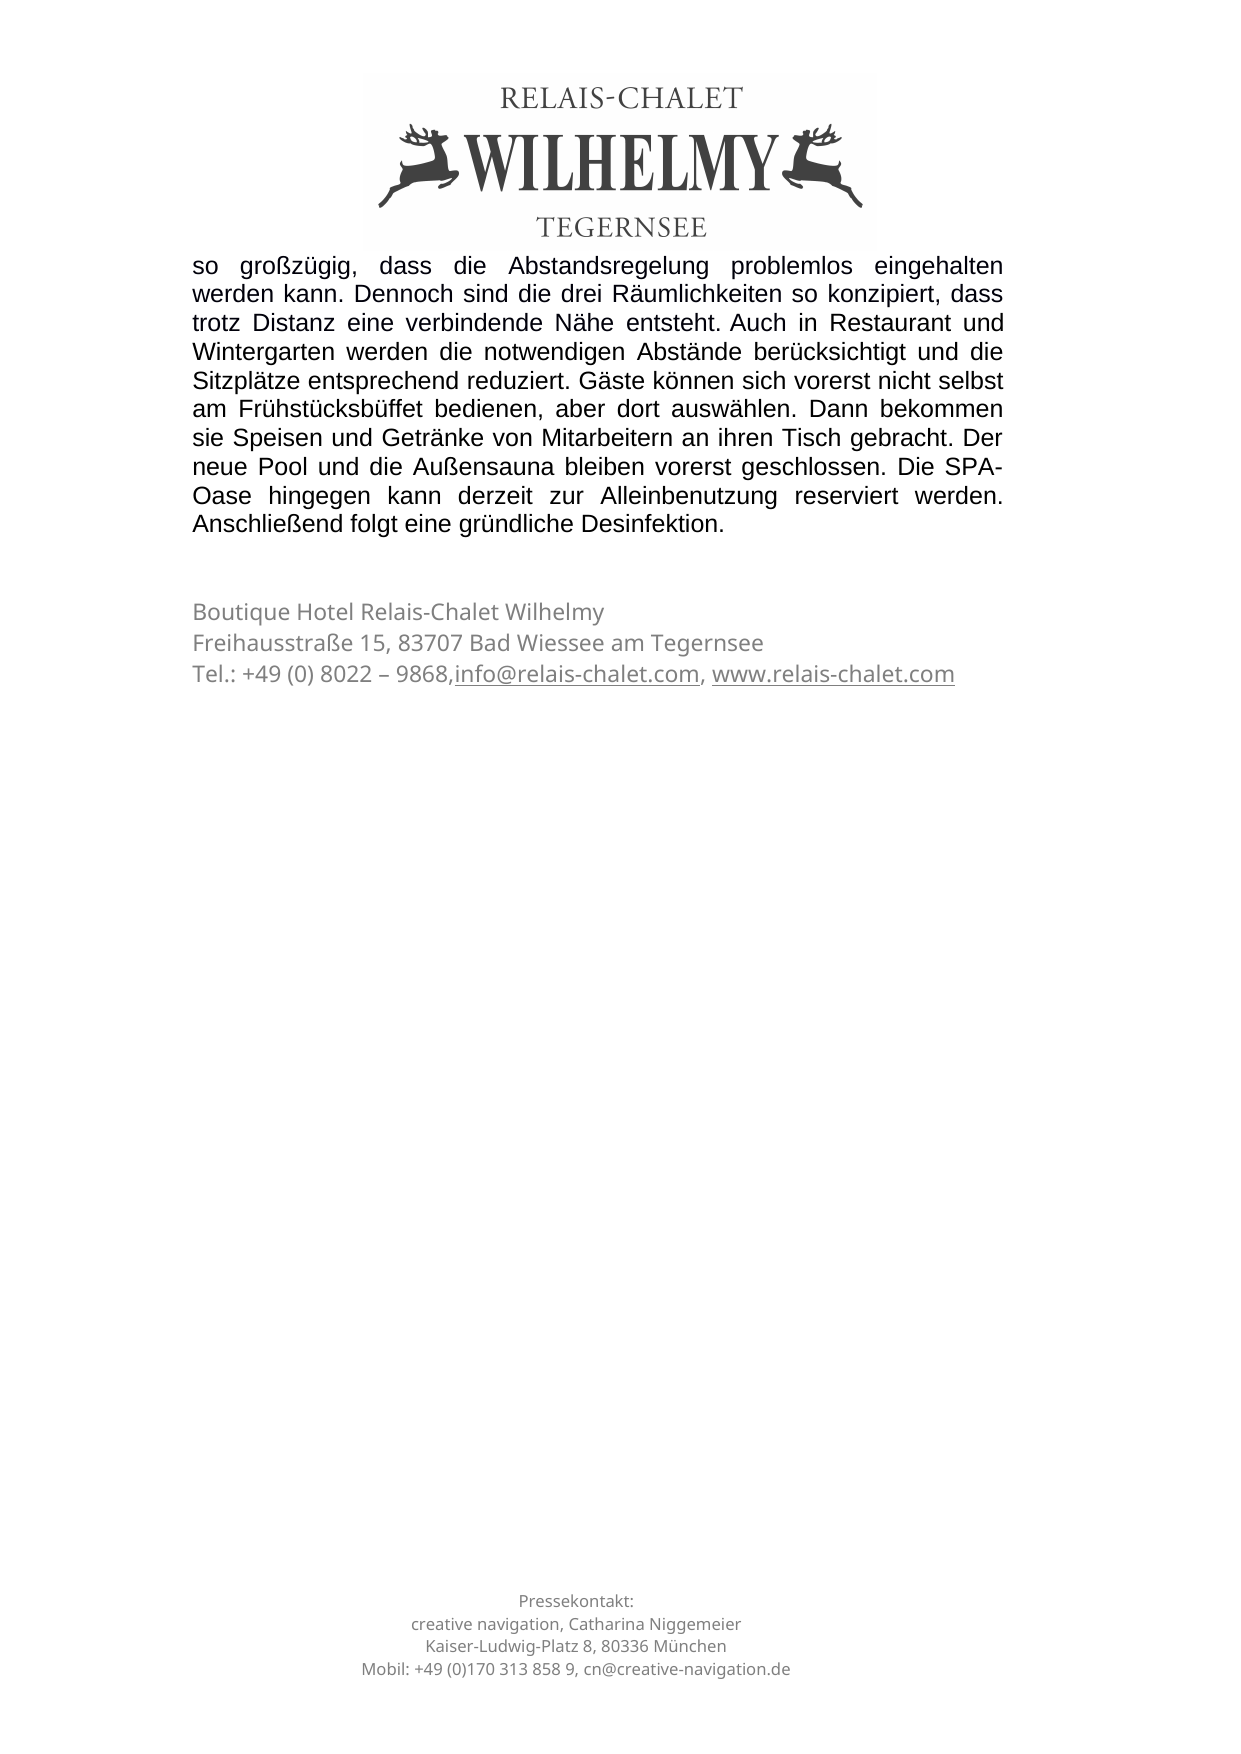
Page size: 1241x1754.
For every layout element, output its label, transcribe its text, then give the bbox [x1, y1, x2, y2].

text Freihausstraße 15, 83707 Bad Wiessee am Tegernsee [192, 627, 1005, 658]
text Boutique Hotel Relais-Chalet Wilhelmy [192, 596, 887, 627]
picture [363, 73, 878, 251]
text Tel.: +49 (0) 8022 – 9868, info@relais-chalet.com, www.relais-chalet.com [192, 658, 1005, 689]
